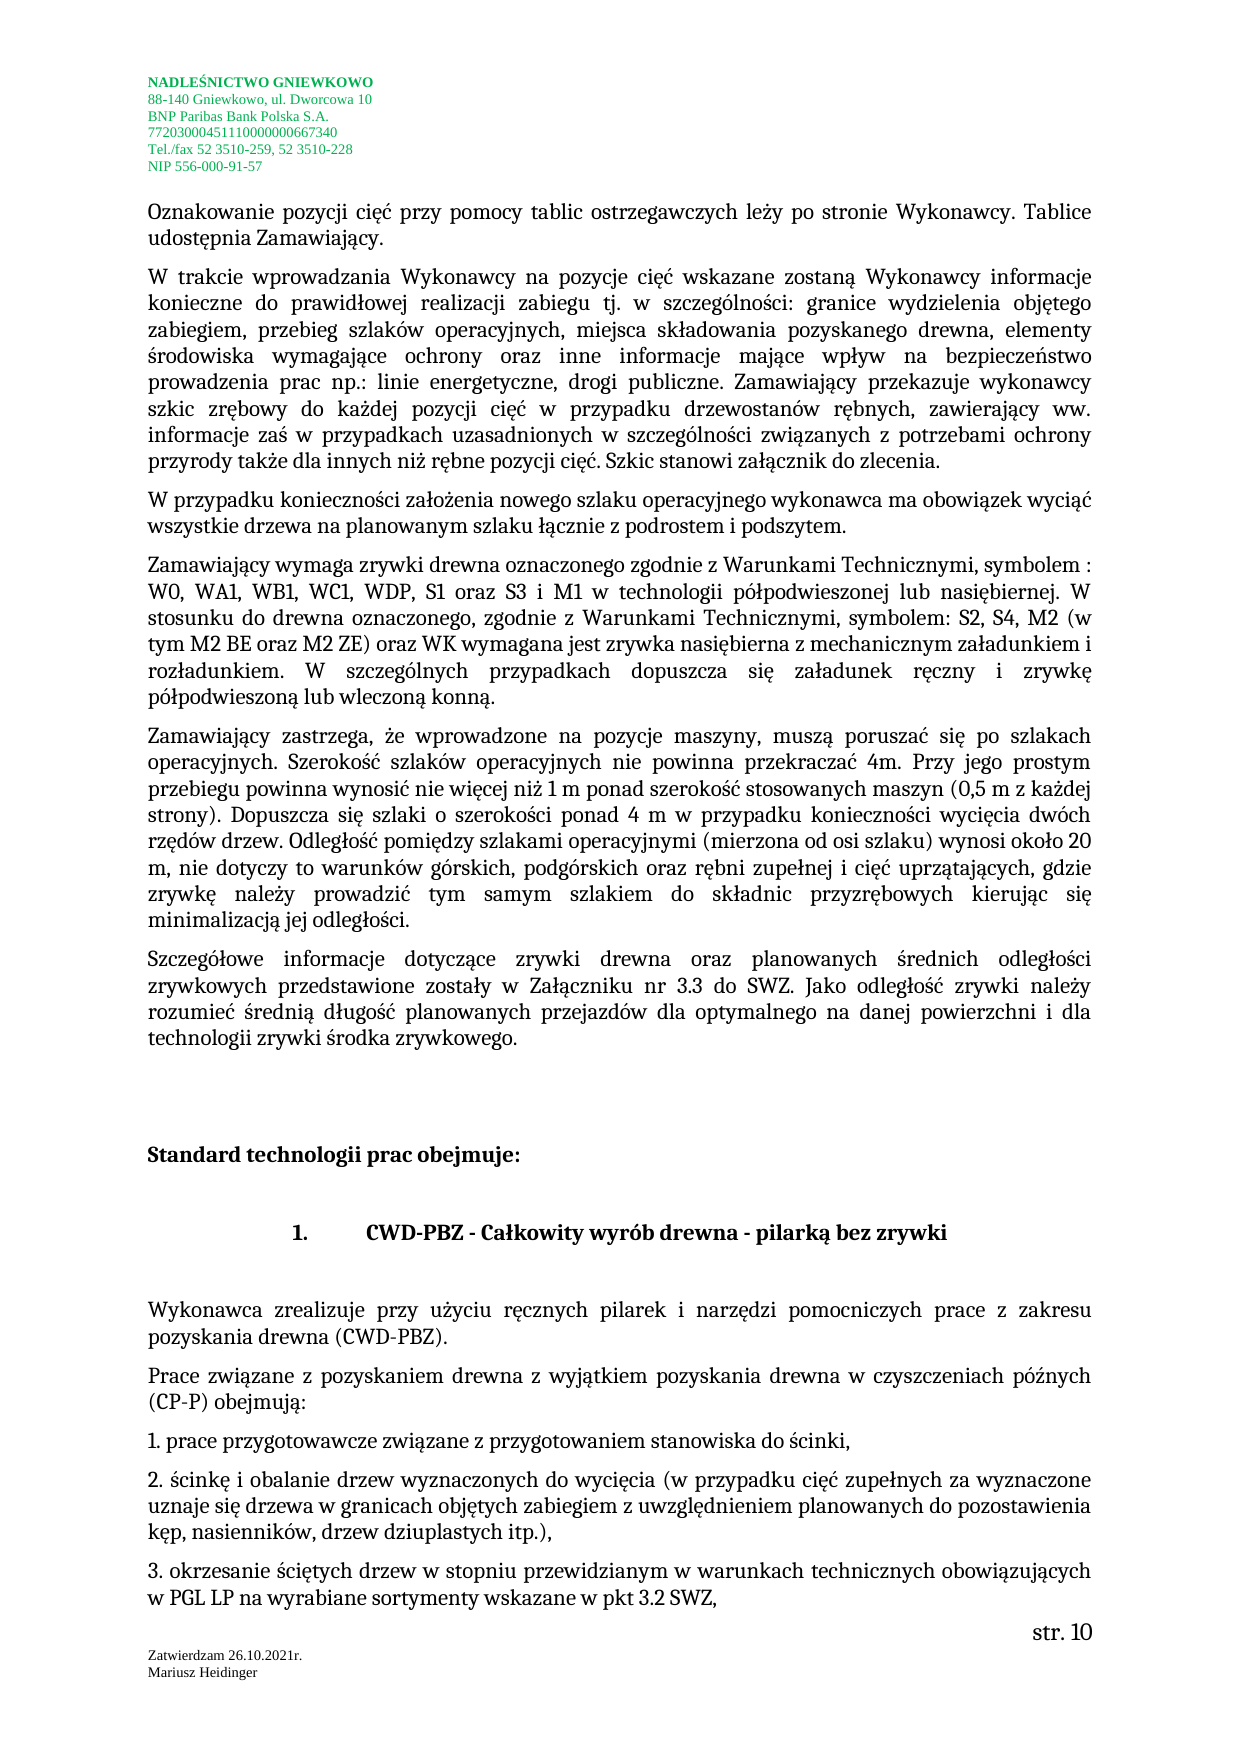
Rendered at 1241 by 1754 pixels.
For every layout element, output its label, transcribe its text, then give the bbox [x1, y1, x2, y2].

text 1. CWD-PBZ - Całkowity wyrób drewna - pilarką bez zrywki [148, 1219, 1093, 1246]
text Standard technologii prac obejmuje: [148, 1142, 1093, 1168]
text Szczegółowe informacje dotyczące zrywki drewna oraz planowanych średnich odległości zrywkowych przedstawione zostały w Załączniku nr 3.3 do SWZ. Jako odległość zrywki należy rozumieć średnią długość planowanych przejazdów dla optymalnego na danej powierzchni i dla technologii zrywki środka zrywkowego. [148, 946, 1093, 1052]
text W trakcie wprowadzania Wykonawcy na pozycje cięć wskazane zostaną Wykonawcy informacje konieczne do prawidłowej realizacji zabiegu tj. w szczególności: granice wydzielenia objętego zabiegiem, przebieg szlaków operacyjnych, miejsca składowania pozyskanego drewna, elementy środowiska wymagające ochrony oraz inne informacje mające wpływ na bezpieczeństwo prowadzenia prac np.: linie energetyczne, drogi publiczne. Zamawiający przekazuje wykonawcy szkic zrębowy do każdej pozycji cięć w przypadku drzewostanów rębnych, zawierający ww. informacje zaś w przypadkach uzasadnionych w szczególności związanych z potrzebami ochrony przyrody także dla innych niż rębne pozycji cięć. Szkic stanowi załącznik do zlecenia. [148, 264, 1093, 474]
text 3. okrzesanie ściętych drzew w stopniu przewidzianym w warunkach technicznych obowiązujących w PGL LP na wyrabiane sortymenty wskazane w pkt 3.2 SWZ, [148, 1558, 1093, 1611]
text Oznakowanie pozycji cięć przy pomocy tablic ostrzegawczych leży po stronie Wykonawcy. Tablice udostępnia Zamawiający. [148, 198, 1093, 251]
text Wykonawca zrealizuje przy użyciu ręcznych pilarek i narzędzi pomocniczych prace z zakresu pozyskania drewna (CWD-PBZ). [148, 1297, 1093, 1350]
text 2. ścinkę i obalanie drzew wyznaczonych do wycięcia (w przypadku cięć zupełnych za wyznaczone uznaje się drzewa w granicach objętych zabiegiem z uwzględnieniem planowanych do pozostawienia kęp, nasienników, drzew dziuplastych itp.), [148, 1466, 1093, 1546]
text W przypadku konieczności założenia nowego szlaku operacyjnego wykonawca ma obowiązek wyciąć wszystkie drzewa na planowanym szlaku łącznie z podrostem i podszytem. [148, 487, 1093, 540]
text Prace związane z pozyskaniem drewna z wyjątkiem pozyskania drewna w czyszczeniach późnych (CP-P) obejmują: [148, 1362, 1093, 1415]
text Zamawiający wymaga zrywki drewna oznaczonego zgodnie z Warunkami Technicznymi, symbolem : W0, WA1, WB1, WC1, WDP, S1 oraz S3 i M1 w technologii półpodwieszonej lub nasiębiernej. W stosunku do drewna oznaczonego, zgodnie z Warunkami Technicznymi, symbolem: S2, S4, M2 (w tym M2 BE oraz M2 ZE) oraz WK wymagana jest zrywka nasiębierna z mechanicznym załadunkiem i rozładunkiem. W szczególnych przypadkach dopuszcza się załadunek ręczny i zrywkę półpodwieszoną lub wleczoną konną. [148, 552, 1093, 710]
text 1. prace przygotowawcze związane z przygotowaniem stanowiska do ścinki, [148, 1428, 1093, 1454]
text Zamawiający zastrzega, że wprowadzone na pozycje maszyny, muszą poruszać się po szlakach operacyjnych. Szerokość szlaków operacyjnych nie powinna przekraczać 4m. Przy jego prostym przebiegu powinna wynosić nie więcej niż 1 m ponad szerokość stosowanych maszyn (0,5 m z każdej strony). Dopuszcza się szlaki o szerokości ponad 4 m w przypadku konieczności wycięcia dwóch rzędów drzew. Odległość pomiędzy szlakami operacyjnymi (mierzona od osi szlaku) wynosi około 20 m, nie dotyczy to warunków górskich, podgórskich oraz rębni zupełnej i cięć uprzątających, gdzie zrywkę należy prowadzić tym samym szlakiem do składnic przyzrębowych kierując się minimalizacją jej odległości. [148, 723, 1093, 934]
